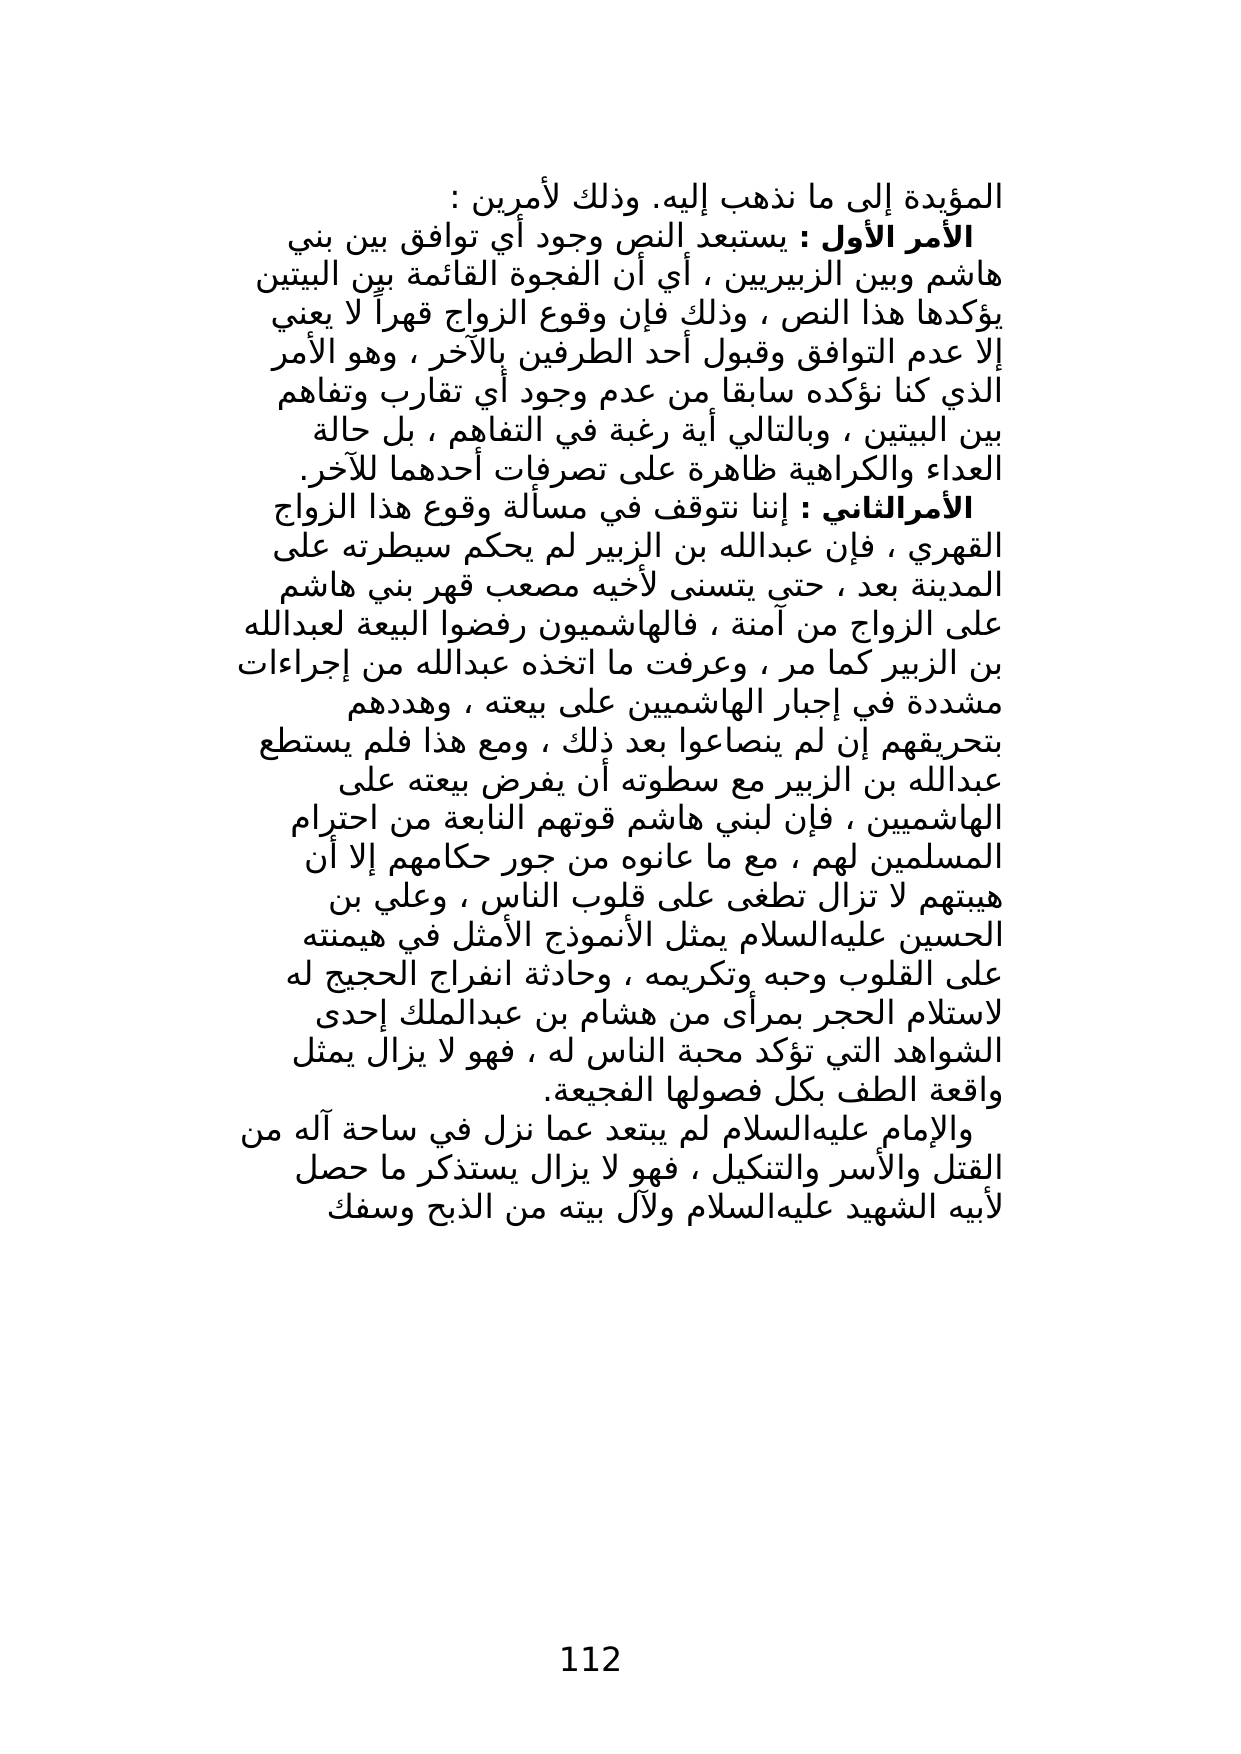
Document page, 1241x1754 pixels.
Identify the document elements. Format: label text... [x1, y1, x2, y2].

text الأمرالثاني : إننا نتوقف في مسألة وقوع هذا الزواج القهري ، فإن عبدالله بن الزبير لم يحكم سيطرته على المدينة بعد ، حتى يتسنى لأخيه مصعب قهر بني هاشم على الزواج من آمنة ، فالهاشميون رفضوا البيعة لعبدالله بن الزبير كما مر ، وعرفت ما اتخذه عبدالله من إجراءات مشددة في إجبار الهاشميين على بيعته ، وهددهم بتحريقهم إن لم ينصاعوا بعد ذلك ، ومع هذا فلم يستطع عبدالله بن الزبير مع سطوته أن يفرض بيعته على الهاشميين ، فإن لبني هاشم قوتهم النابعة من احترام المسلمين لهم ، مع ما عانوه من جور حكامهم إلا أن هيبتهم لا تزال تطغى على قلوب الناس ، وعلي بن الحسين عليه‌السلام يمثل الأنموذج الأمثل في هيمنته على القلوب وحبه وتكريمه ، وحادثة انفراج الحجيج له لاستلام الحجر بمرأى من هشام بن عبدالملك إحدى الشواهد التي تؤكد محبة الناس له ، فهو لا يزال يمثل واقعة الطف بكل فصولها الفجيعة. [236, 488, 1004, 1110]
text والإمام عليه‌السلام لم يبتعد عما نزل في ساحة آله من القتل والأسر والتنكيل ، فهو لا يزال يستذكر ما حصل لأبيه الشهيد عليه‌السلام ولآل بيته من الذبح وسفك [236, 1110, 1004, 1226]
text الأمر الأول : يستبعد النص وجود أي توافق بين بني هاشم وبين الزبيريين ، أي أن الفجوة القائمة بين البيتين يؤكدها هذا النص ، وذلك فإن وقوع الزواج قهراً لا يعني إلا عدم التوافق وقبول أحد الطرفين بالآخر ، وهو الأمر الذي كنا نؤكده سابقا من عدم وجود أي تقارب وتفاهم بين البيتين ، وبالتالي أية رغبة في التفاهم ، بل حالة العداء والكراهية ظاهرة على تصرفات أحدهما للآخر. [236, 216, 1004, 488]
text المؤيدة إلى ما نذهب إليه. وذلك لأمرين : [236, 177, 1004, 216]
